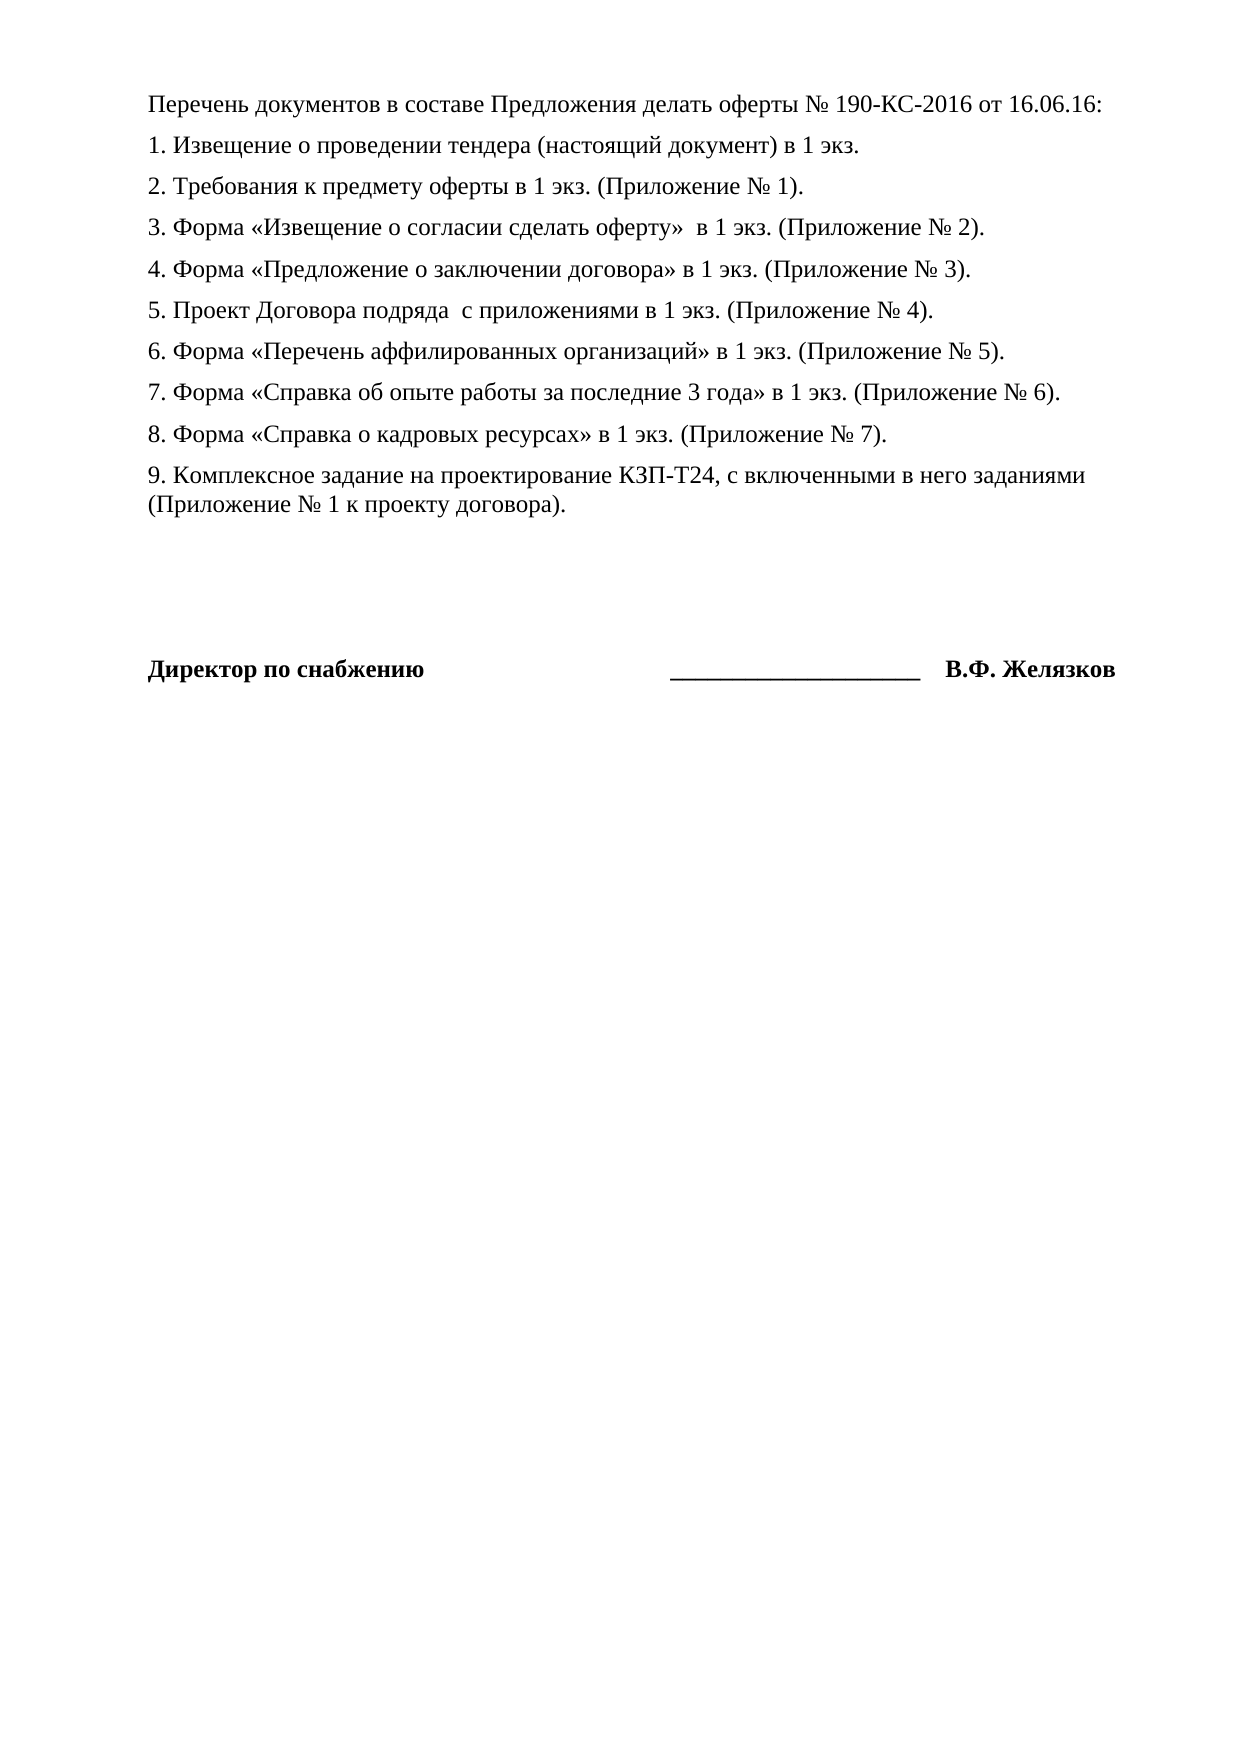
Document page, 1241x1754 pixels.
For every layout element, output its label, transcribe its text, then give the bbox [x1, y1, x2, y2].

text 9. Комплексное задание на проектирование КЗП-Т24, с включенными в него заданиями (Приложение № 1 к проекту договора). [148, 460, 1181, 517]
text 1. Извещение о проведении тендера (настоящий документ) в 1 экз. [148, 130, 1181, 159]
text Перечень документов в составе Предложения делать оферты № 190-КС-2016 от 16.06.16: [148, 89, 1181, 117]
text 7. Форма «Справка об опыте работы за последние 3 года» в 1 экз. (Приложение № 6). [148, 377, 1181, 406]
text 6. Форма «Перечень аффилированных организаций» в 1 экз. (Приложение № 5). [148, 336, 1181, 365]
text 4. Форма «Предложение о заключении договора» в 1 экз. (Приложение № 3). [148, 254, 1181, 282]
text 5. Проект Договора подряда с приложениями в 1 экз. (Приложение № 4). [148, 295, 1181, 324]
text 8. Форма «Справка о кадровых ресурсах» в 1 экз. (Приложение № 7). [148, 419, 1181, 447]
text Директор по снабжению ____________________ В.Ф. Желязков [148, 654, 1181, 682]
text 2. Требования к предмету оферты в 1 экз. (Приложение № 1). [148, 171, 1181, 200]
text 3. Форма «Извещение о согласии сделать оферту» в 1 экз. (Приложение № 2). [148, 212, 1181, 241]
